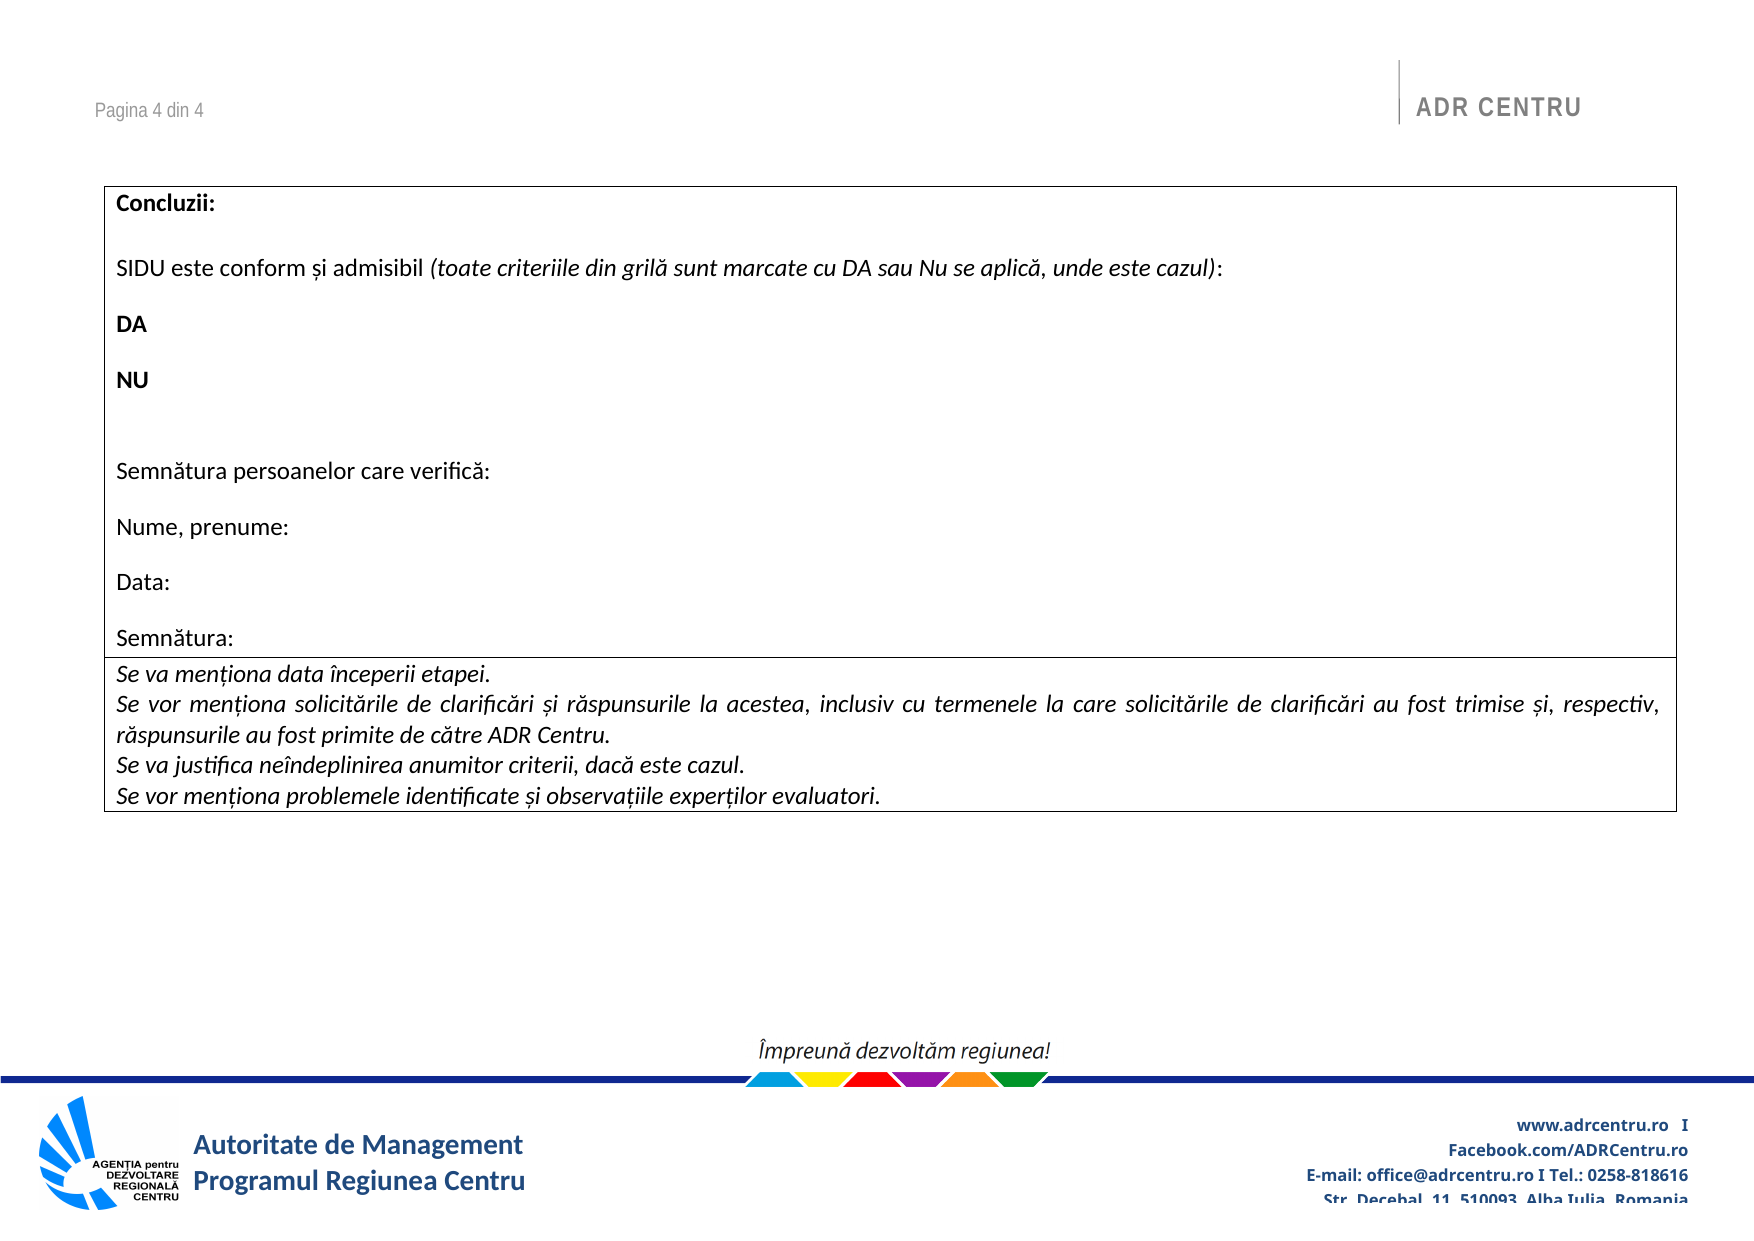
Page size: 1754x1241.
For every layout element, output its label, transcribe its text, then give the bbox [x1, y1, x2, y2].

table_cell Se va menționa data începerii etapei. Se vor menționa solicitările de clarificări și răspunsurile la acestea, inclusiv cu termenele la care solicitările de clarificări au fost trimise și, respectiv, răspunsurile au fost primite de către ADR Centru. Se va justifica neîndeplinirea anumitor criterii, dacă este cazul. Se vor menționa problemele identificate și observațiile experților evaluatori. [105, 658, 1676, 811]
picture [39, 1096, 179, 1210]
table_header Concluzii: SIDU este conform şi admisibil (toate criteriile din grilă sunt marcate cu DA sau Nu se aplică, unde este cazul): DA NU Semnătura persoanelor care verifică: Nume, prenume: Data: Semnătura: [105, 187, 1676, 657]
picture [745, 1037, 1064, 1064]
picture [0, 1072, 758, 1087]
picture [791, 1072, 1754, 1087]
